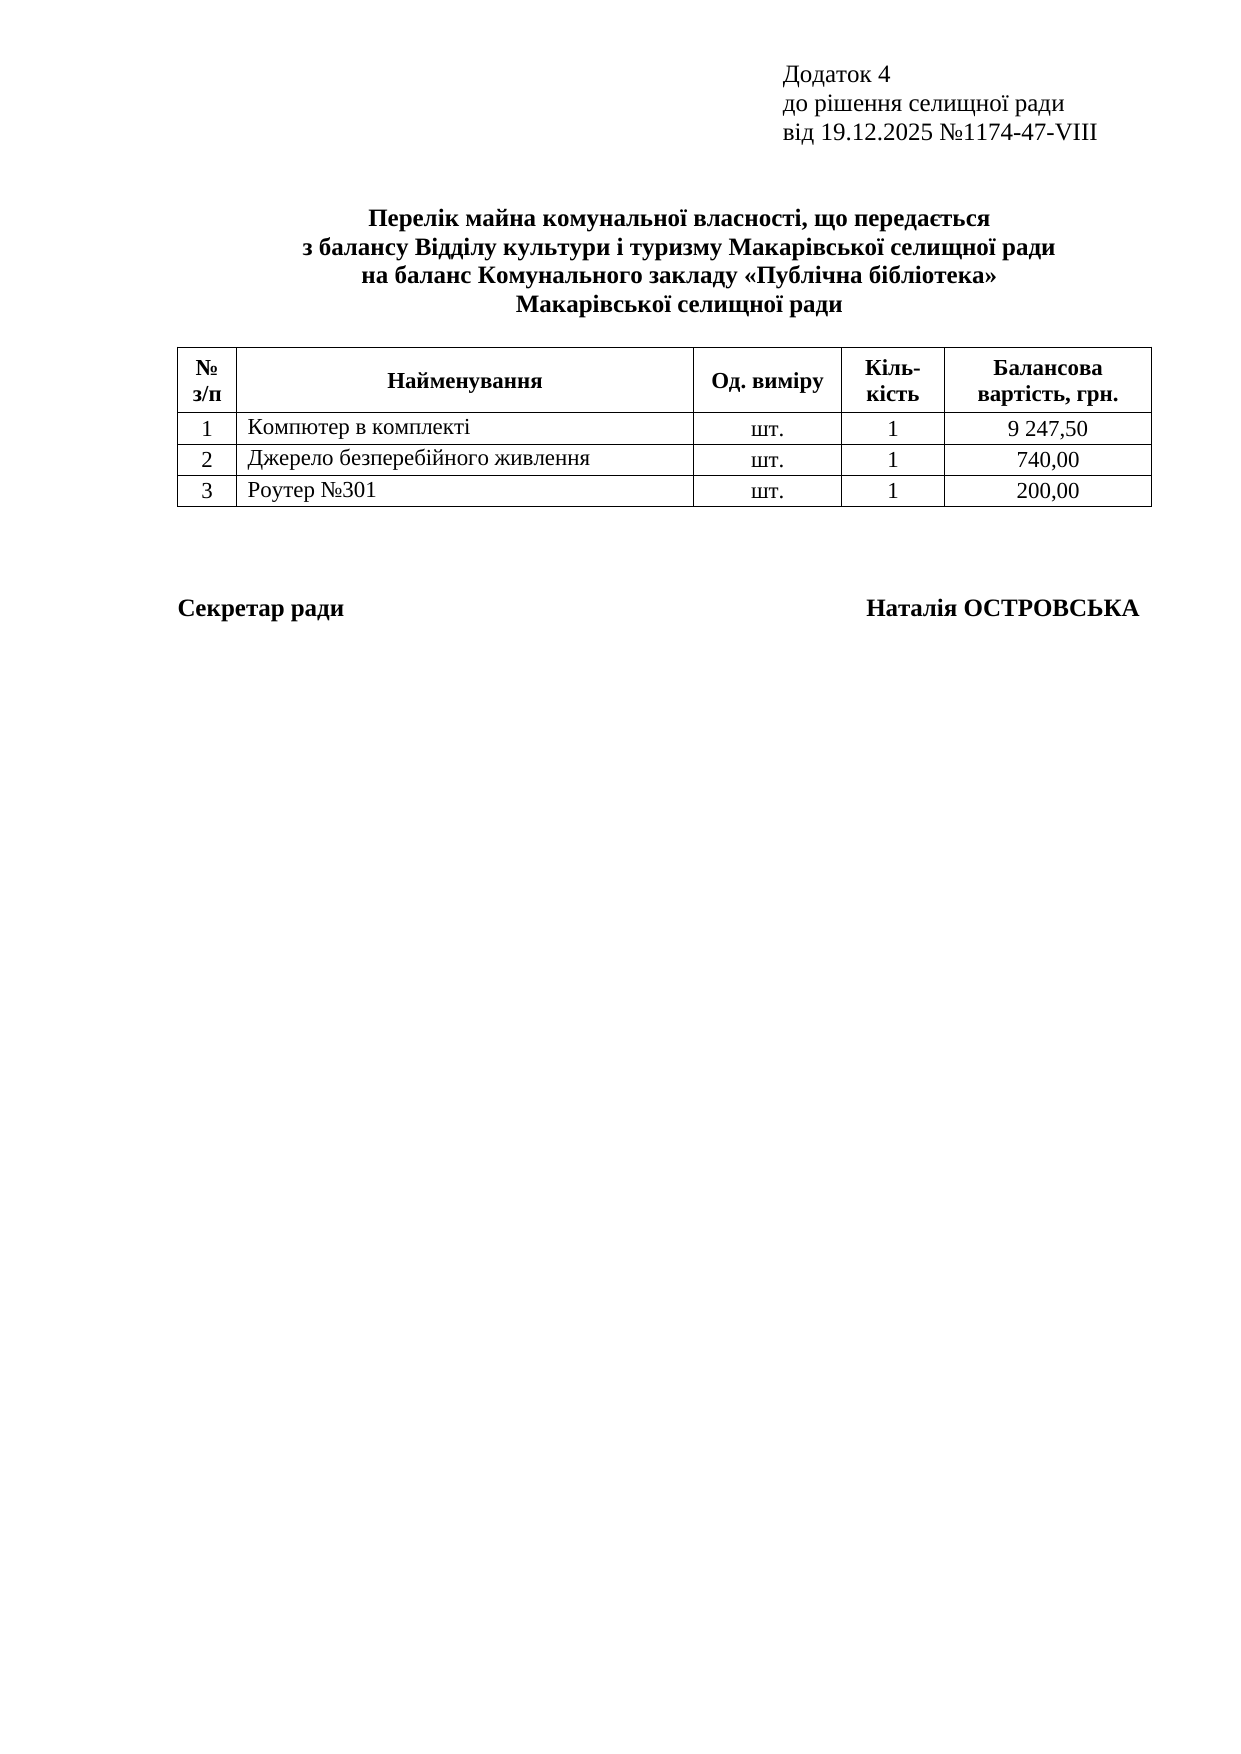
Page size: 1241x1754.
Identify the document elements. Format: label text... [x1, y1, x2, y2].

table_cell 2 [178, 445, 236, 475]
text від 19.12.2025 №1174-47-VIII [177, 117, 1181, 145]
table_cell 1 [842, 445, 944, 475]
table_header № з/п [178, 348, 236, 412]
text до рішення селищної ради [177, 88, 1181, 117]
table_cell Компютер в комплекті [237, 413, 693, 443]
table_cell 1 [178, 413, 236, 443]
table_header Кіль-кість [842, 348, 944, 412]
table_cell шт. [694, 445, 841, 475]
table_cell 740,00 [945, 445, 1151, 475]
table_header Найменування [237, 348, 693, 412]
table_cell 3 [178, 476, 236, 506]
table_cell 1 [842, 413, 944, 443]
table_header Од. виміру [694, 348, 841, 412]
table_header Балансова вартість, грн. [945, 348, 1151, 412]
table_cell Роутер №301 [237, 476, 693, 506]
text з балансу Відділу культури і туризму Макарівської селищної ради [177, 232, 1181, 260]
text Макарівської селищної ради [177, 289, 1181, 318]
table_cell 200,00 [945, 476, 1151, 506]
text Додаток 4 [177, 59, 1181, 88]
text Перелік майна комунальної власності, що передається [177, 203, 1181, 232]
table_cell Джерело безперебійного живлення [237, 445, 693, 475]
table_cell шт. [694, 476, 841, 506]
table_cell 1 [842, 476, 944, 506]
table_cell 9 247,50 [945, 413, 1151, 443]
text Секретар ради Наталія ОСТРОВСЬКА [177, 593, 1181, 622]
text на баланс Комунального закладу «Публічна бібліотека» [177, 260, 1181, 289]
table_cell шт. [694, 413, 841, 443]
